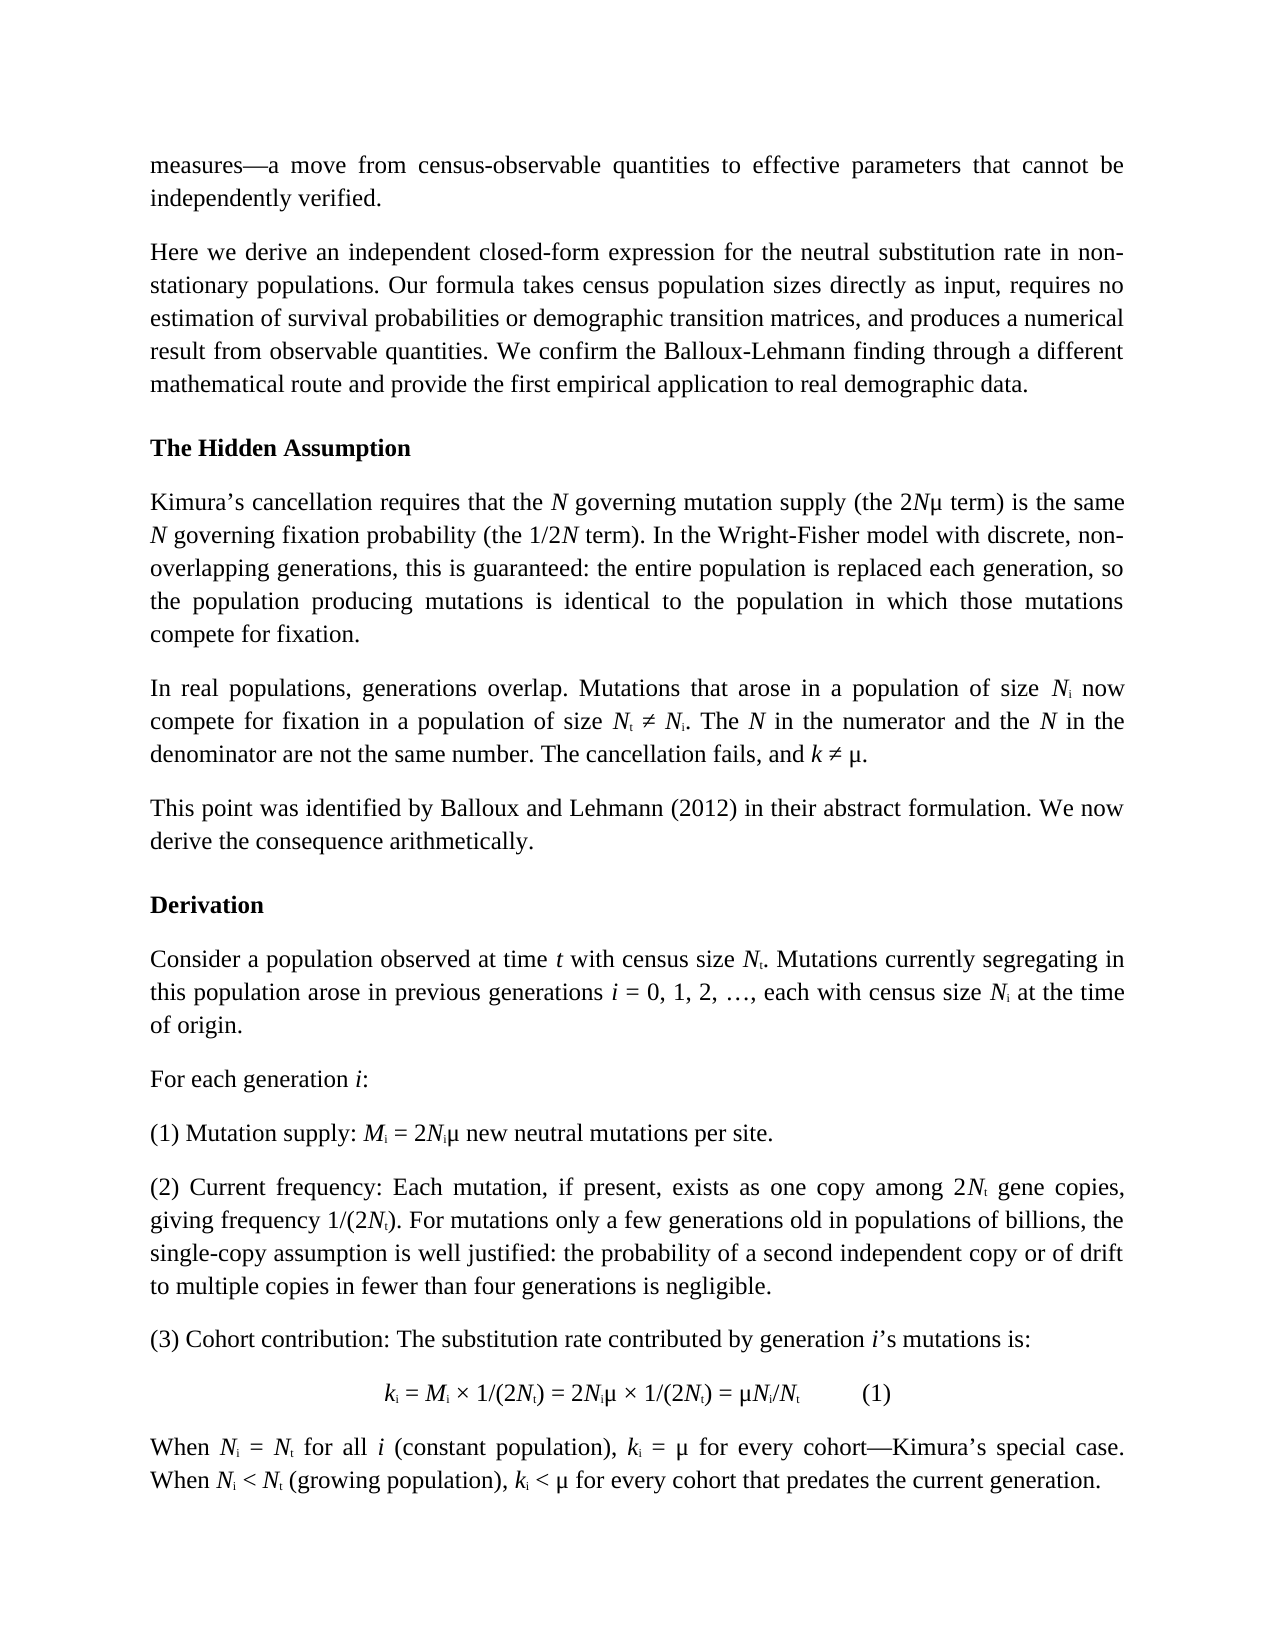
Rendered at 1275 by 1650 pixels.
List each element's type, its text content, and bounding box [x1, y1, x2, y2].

text For each generation i: [150, 1064, 1125, 1093]
text The Hidden Assumption [150, 433, 1125, 462]
text Kimura’s cancellation requires that the N governing mutation supply (the 2Nμ term) is the same N governing fixation probability (the 1/2N term). In the Wright-Fisher model with discrete, non-overlapping generations, this is guaranteed: the entire population is replaced each generation, so the population producing mutations is identical to the population in which those mutations compete for fixation. [150, 487, 1125, 648]
text Consider a population observed at time t with census size Nt. Mutations currently segregating in this population arose in previous generations i = 0, 1, 2, …, each with census size Ni at the time of origin. [150, 944, 1125, 1039]
text (3) Cohort contribution: The substitution rate contributed by generation i’s mutations is: [150, 1324, 1125, 1353]
text When Ni = Nt for all i (constant population), ki = μ for every cohort—Kimura’s special case. When Ni < Nt (growing population), ki < μ for every cohort that predates the current generation. [150, 1432, 1125, 1494]
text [150, 150, 1125, 212]
text ki = Mi × 1/(2Nt) = 2Niμ × 1/(2Nt) = μNi/Nt (1) [150, 1378, 1125, 1407]
text In real populations, generations overlap. Mutations that arose in a population of size Ni now compete for fixation in a population of size Nt ≠ Ni. The N in the numerator and the N in the denominator are not the same number. The cancellation fails, and k ≠ μ. [150, 673, 1125, 768]
text Here we derive an independent closed-form expression for the neutral substitution rate in non-stationary populations. Our formula takes census population sizes directly as input, requires no estimation of survival probabilities or demographic transition matrices, and produces a numerical result from observable quantities. We confirm the Balloux-Lehmann finding through a different mathematical route and provide the first empirical application to real demographic data. [150, 237, 1125, 398]
text (1) Mutation supply: Mi = 2Niμ new neutral mutations per site. [150, 1118, 1125, 1147]
text (2) Current frequency: Each mutation, if present, exists as one copy among 2Nt gene copies, giving frequency 1/(2Nt). For mutations only a few generations old in populations of billions, the single-copy assumption is well justified: the probability of a second independent copy or of drift to multiple copies in fewer than four generations is negligible. [150, 1172, 1125, 1299]
text This point was identified by Balloux and Lehmann (2012) in their abstract formulation. We now derive the consequence arithmetically. [150, 793, 1125, 855]
text Derivation [150, 890, 1125, 919]
